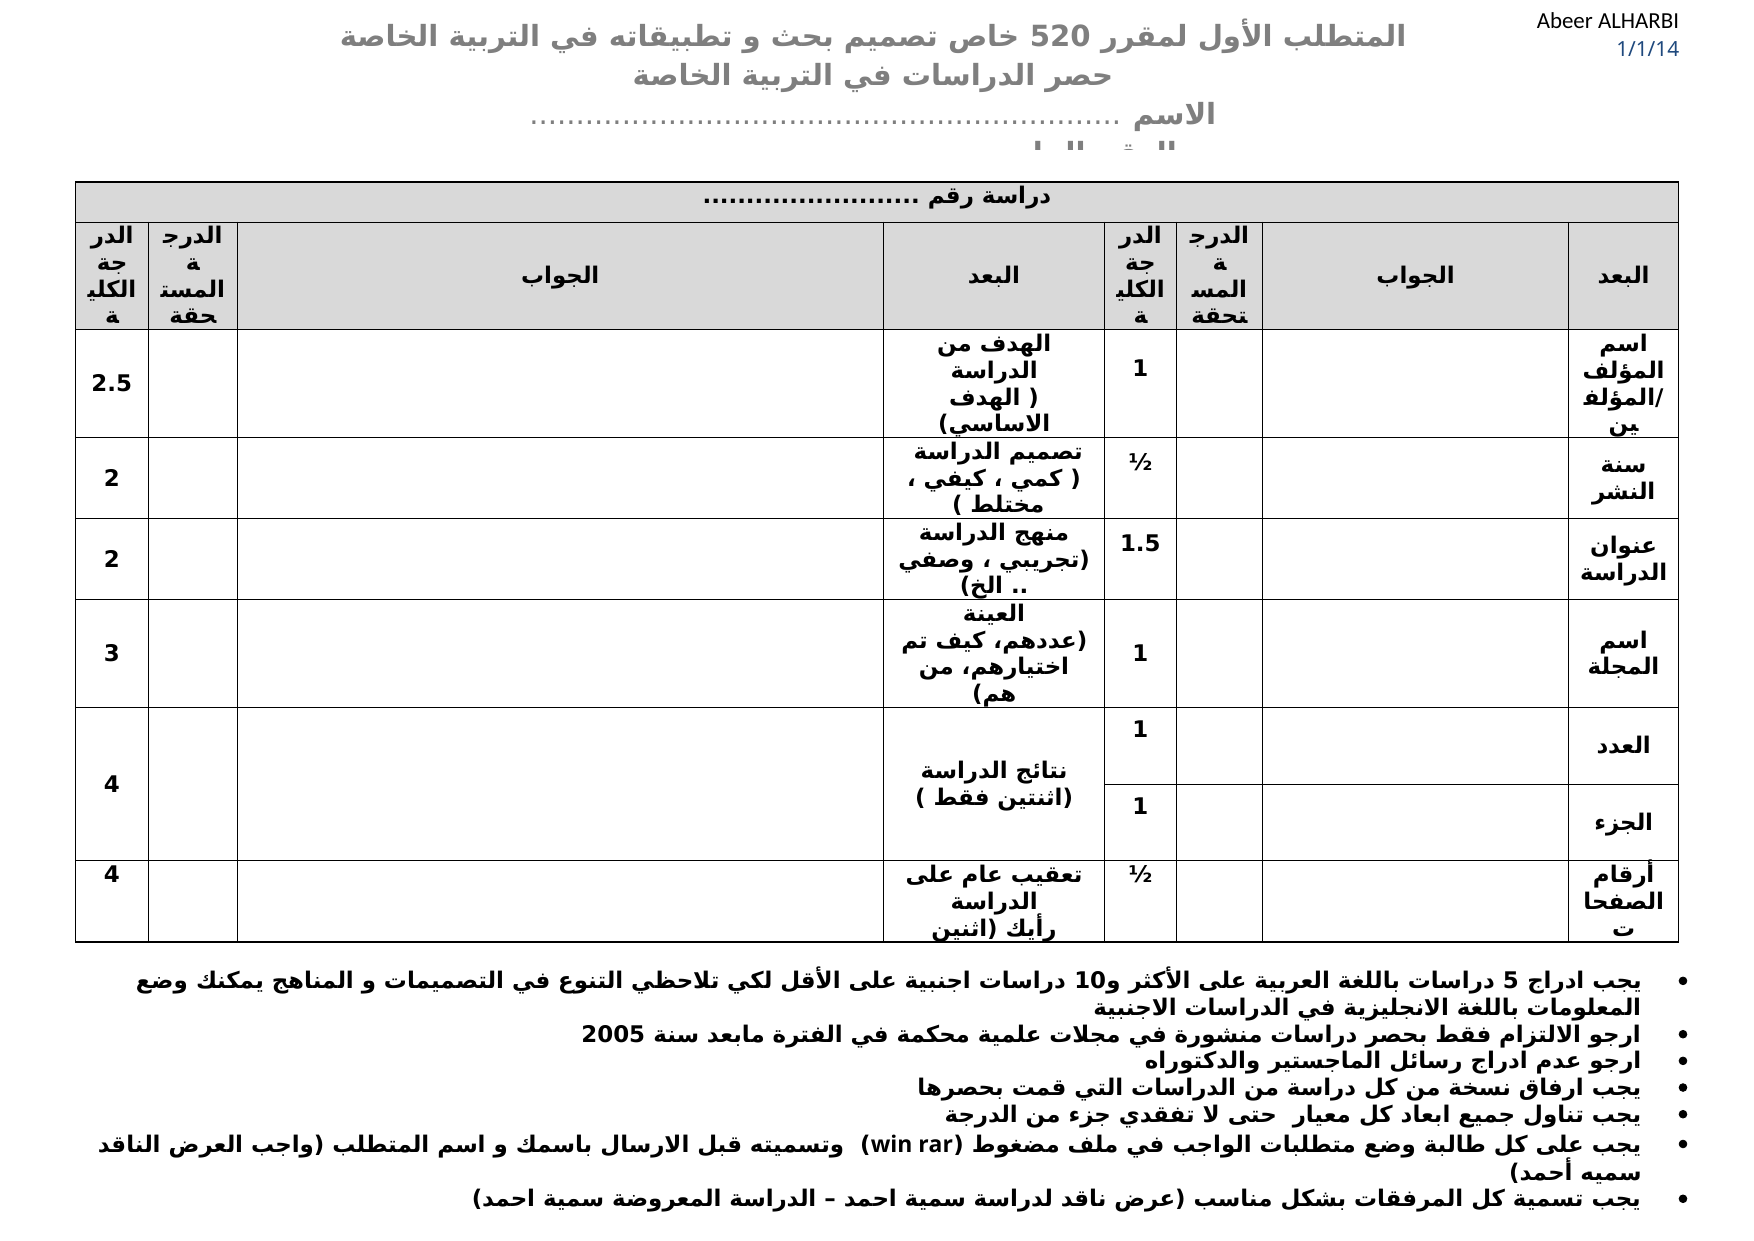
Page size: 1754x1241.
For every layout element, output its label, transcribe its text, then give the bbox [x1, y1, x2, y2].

table_cell 1.5 [1105, 519, 1176, 599]
table_cell [238, 708, 883, 860]
table_cell 3 [76, 600, 148, 707]
table_cell 4 [76, 861, 148, 941]
table_cell العدد [1569, 708, 1678, 783]
table_cell ½ [1105, 861, 1176, 941]
table_cell أرقام الصفحات [1569, 861, 1678, 941]
table_cell نتائج الدراسة (اثنتين فقط ) [884, 708, 1104, 860]
table_cell [1263, 861, 1568, 941]
table_cell البعد [1569, 223, 1678, 329]
table_cell [149, 861, 237, 941]
table_cell [1177, 708, 1262, 783]
table_cell الدرجة المستحقة [149, 223, 237, 329]
table_cell البعد [884, 223, 1104, 329]
table_cell [149, 600, 237, 707]
table_cell [238, 600, 883, 707]
table_header دراسة رقم ......................... [76, 183, 1678, 222]
table_cell [1177, 330, 1262, 437]
table_cell [149, 438, 237, 518]
table_cell 2.5 [76, 330, 148, 437]
table_cell عنوان الدراسة [1569, 519, 1678, 599]
table_cell [149, 708, 237, 860]
table_cell الجواب [1263, 223, 1568, 329]
table_cell [238, 519, 883, 599]
table_cell [1177, 438, 1262, 518]
table_cell الدرجة المستحقة [1177, 223, 1262, 329]
table_cell الدرجة الكلية [76, 223, 148, 329]
table_cell 2 [76, 438, 148, 518]
table_cell [1263, 785, 1568, 860]
table_cell [1177, 600, 1262, 707]
table_cell تصميم الدراسة ( كمي ، كيفي ، مختلط ) [884, 438, 1104, 518]
table_cell الدرجة الكلية [1105, 223, 1176, 329]
table_cell 1 [1105, 330, 1176, 437]
table_cell اسم المجلة [1569, 600, 1678, 707]
table_cell الهدف من الدراسة ( الهدف الاساسي) [884, 330, 1104, 437]
table_cell 1 [1105, 708, 1176, 783]
table_cell [149, 330, 237, 437]
table_cell [1263, 708, 1568, 783]
table_cell [1177, 519, 1262, 599]
table_cell [1177, 785, 1262, 860]
table_cell 2 [76, 519, 148, 599]
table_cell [884, 861, 1104, 941]
table_cell [1263, 519, 1568, 599]
table_cell 1 [1105, 785, 1176, 860]
table_cell [238, 861, 883, 941]
table_cell سنة النشر [1569, 438, 1678, 518]
table_cell [1177, 861, 1262, 941]
table_cell [238, 330, 883, 437]
table_cell منهج الدراسة (تجريبي ، وصفي .. الخ) [884, 519, 1104, 599]
table_cell [1263, 600, 1568, 707]
table_cell اسم المؤلف /المؤلفين [1569, 330, 1678, 437]
table_cell [238, 438, 883, 518]
table_cell [1263, 330, 1568, 437]
table_cell الجواب [238, 223, 883, 329]
table_cell العينة (عددهم، كيف تم اختيارهم، من هم) [884, 600, 1104, 707]
table_cell [1263, 438, 1568, 518]
table_cell الجزء [1569, 785, 1678, 860]
table_cell [149, 519, 237, 599]
table_cell ½ [1105, 438, 1176, 518]
table_cell 1 [1105, 600, 1176, 707]
table_cell 4 [76, 708, 148, 860]
